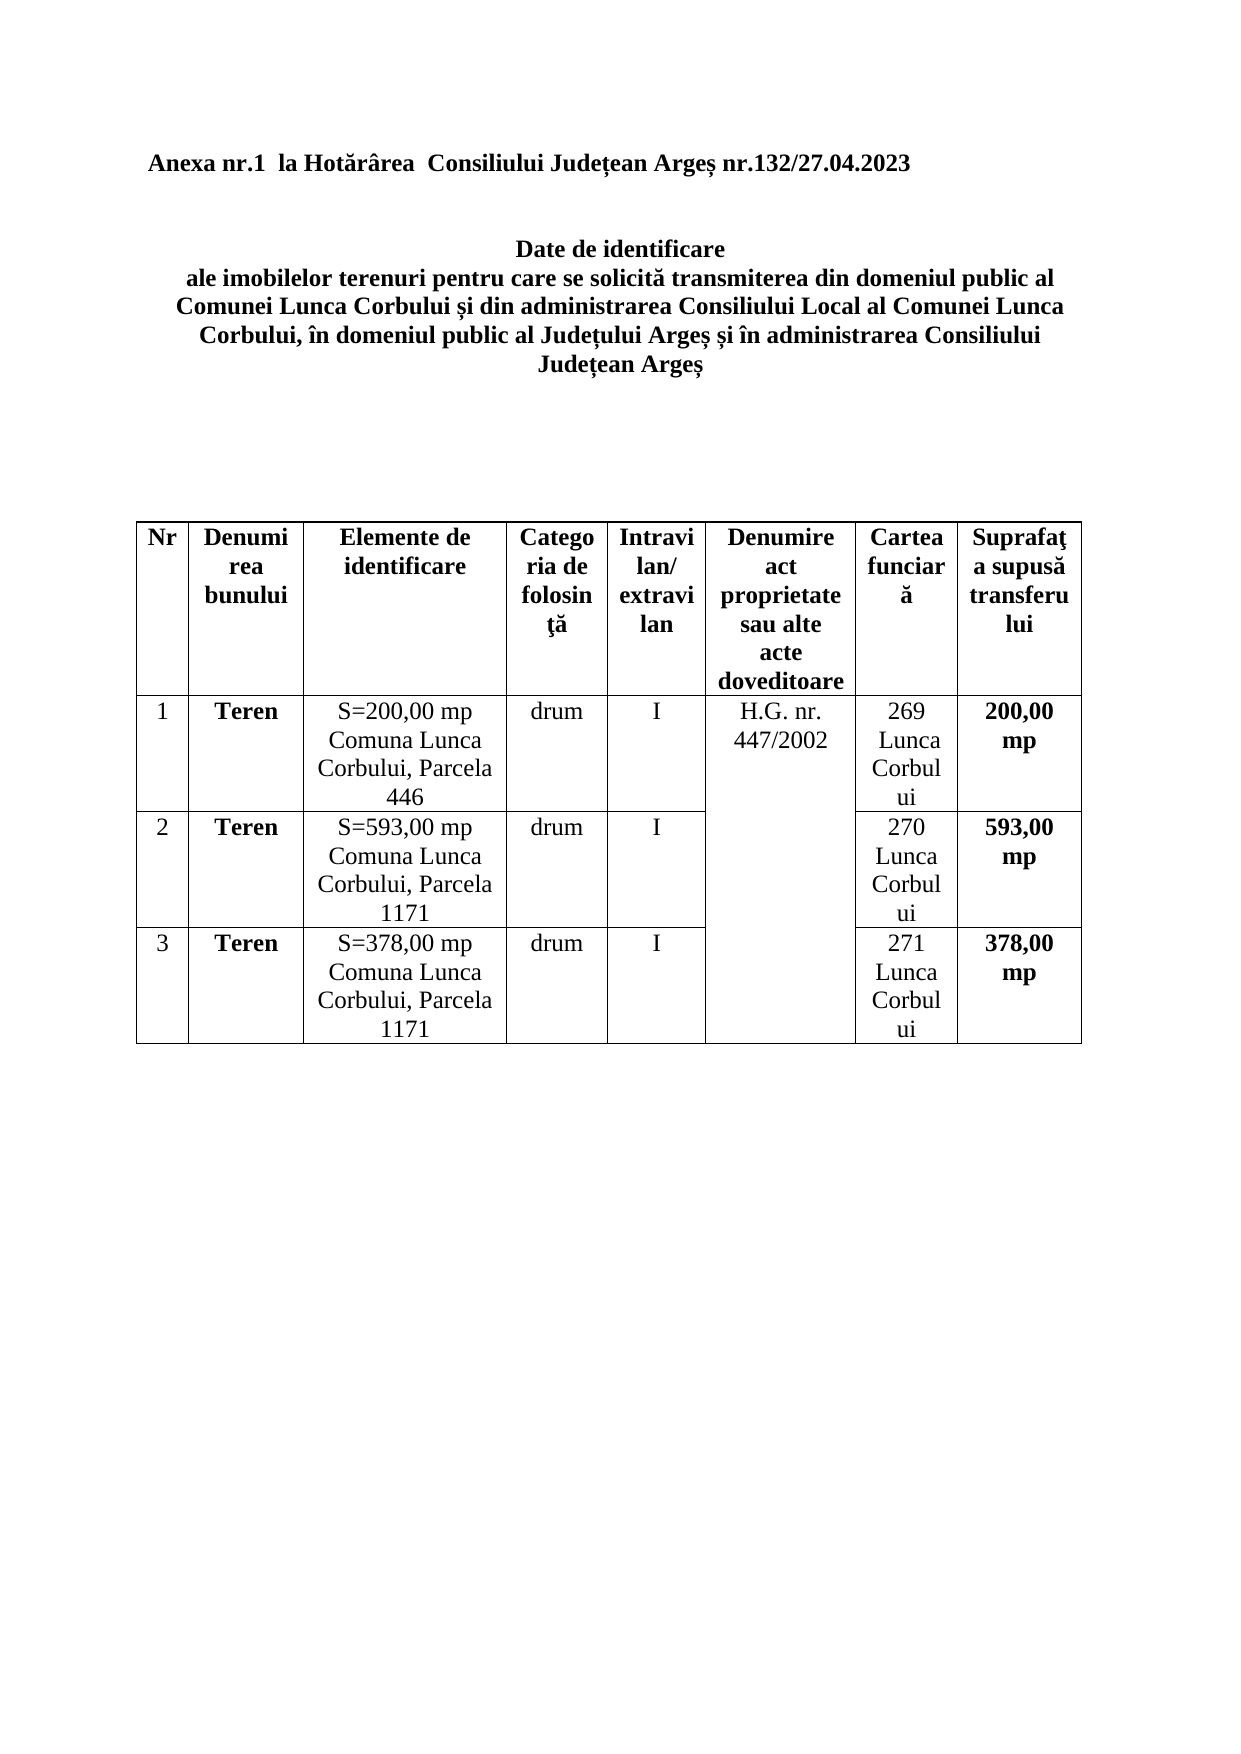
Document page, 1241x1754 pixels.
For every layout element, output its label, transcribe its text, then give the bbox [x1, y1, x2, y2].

table_header Nr [137, 523, 188, 695]
table_cell 1 [137, 696, 188, 811]
table_cell I [608, 812, 705, 927]
table_header Denumire act proprietate sau alte acte doveditoare [706, 523, 855, 695]
table_cell I [608, 928, 705, 1043]
table_cell 271 Lunca Corbului [856, 928, 957, 1043]
table_cell drum [507, 928, 607, 1043]
table_cell S=378,00 mp Comuna Lunca Corbului, Parcela 1171 [304, 928, 506, 1043]
text Anexa nr.1 la Hotărârea Consiliului Județean Argeș nr.132/27.04.2023 [148, 148, 1093, 176]
table_header Cartea funciară [856, 523, 957, 695]
table_header Suprafaţa supusă transferului [958, 523, 1081, 695]
text Date de identificare [148, 234, 1093, 263]
table_cell drum [507, 696, 607, 811]
table_header Categoria de folosinţă [507, 523, 607, 695]
table_cell H.G. nr. 447/2002 [706, 696, 855, 1043]
table_cell 378,00 mp [958, 928, 1081, 1043]
table_header Denumirea bunului [189, 523, 303, 695]
table_header Intravilan/ extravilan [608, 523, 705, 695]
table_cell S=593,00 mp Comuna Lunca Corbului, Parcela 1171 [304, 812, 506, 927]
table_cell drum [507, 812, 607, 927]
table_cell S=200,00 mp Comuna Lunca Corbului, Parcela 446 [304, 696, 506, 811]
table_cell 3 [137, 928, 188, 1043]
table_cell Teren [189, 812, 303, 927]
table_cell Teren [189, 928, 303, 1043]
table_cell I [608, 696, 705, 811]
table_header Elemente de identificare [304, 523, 506, 695]
table_cell 593,00 mp [958, 812, 1081, 927]
table_cell 270 Lunca Corbului [856, 812, 957, 927]
table_cell Teren [189, 696, 303, 811]
table_cell 2 [137, 812, 188, 927]
text ale imobilelor terenuri pentru care se solicită transmiterea din domeniul public al Comunei Lunca Corbului și din administrarea Consiliului Local al Comunei Lunca Corbului, în domeniul public al Județului Argeș și în administrarea Consiliului Județean Argeș [148, 263, 1093, 378]
table_cell 200,00 mp [958, 696, 1081, 811]
table_cell 269 Lunca Corbului [856, 696, 957, 811]
